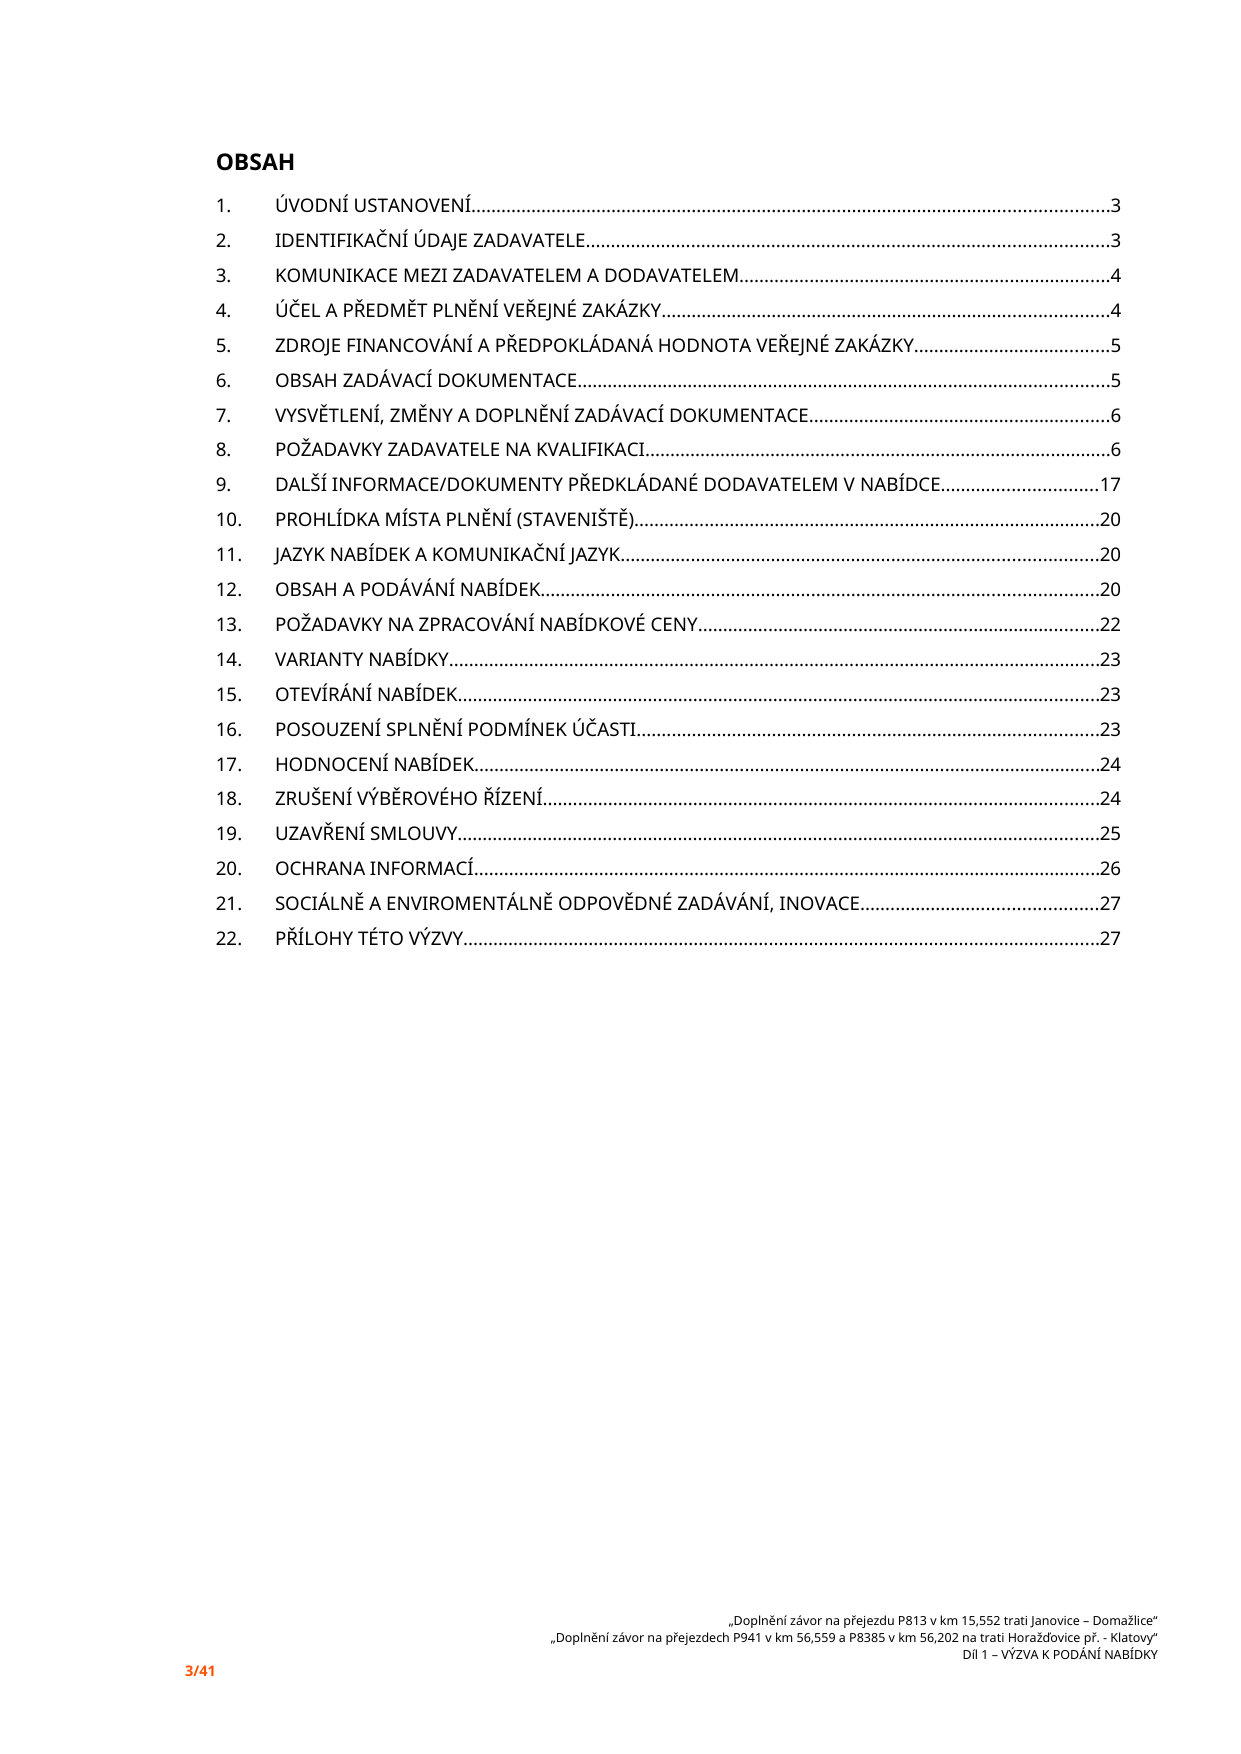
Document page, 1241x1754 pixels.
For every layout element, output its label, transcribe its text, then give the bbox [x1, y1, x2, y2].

text 2. IDENTIFIKAČNÍ ÚDAJE ZADAVATELE 3 [216, 227, 1122, 253]
text 5. ZDROJE FINANCOVÁNÍ A PŘEDPOKLÁDANÁ HODNOTA VEŘEJNÉ ZAKÁZKY 5 [216, 332, 1122, 358]
text 9. DALŠÍ INFORMACE/DOKUMENTY PŘEDKLÁDANÉ DODAVATELEM V NABÍDCE 17 [216, 472, 1122, 497]
text 17. HODNOCENÍ NABÍDEK 24 [216, 751, 1122, 776]
text 20. OCHRANA INFORMACÍ 26 [216, 856, 1122, 881]
text 1. ÚVODNÍ USTANOVENÍ 3 [216, 192, 1122, 218]
text 14. VARIANTY NABÍDKY 23 [216, 646, 1122, 672]
text 8. POŽADAVKY ZADAVATELE NA KVALIFIKACI 6 [216, 437, 1122, 462]
text 13. POŽADAVKY NA ZPRACOVÁNÍ NABÍDKOVÉ CENY 22 [216, 611, 1122, 637]
text 12. OBSAH A PODÁVÁNÍ NABÍDEK 20 [216, 576, 1122, 602]
text 11. JAZYK NABÍDEK A KOMUNIKAČNÍ JAZYK 20 [216, 541, 1122, 567]
text 19. UZAVŘENÍ SMLOUVY 25 [216, 821, 1122, 846]
text 7. VYSVĚTLENÍ, ZMĚNY A DOPLNĚNÍ ZADÁVACÍ DOKUMENTACE 6 [216, 402, 1122, 427]
text 10. PROHLÍDKA MÍSTA PLNĚNÍ (STAVENIŠTĚ) 20 [216, 507, 1122, 532]
text 22. PŘÍLOHY TÉTO VÝZVY 27 [216, 925, 1122, 951]
text 16. POSOUZENÍ SPLNĚNÍ PODMÍNEK ÚČASTI 23 [216, 716, 1122, 741]
text 18. ZRUŠENÍ VÝBĚROVÉHO ŘÍZENÍ 24 [216, 786, 1122, 811]
text Obsah [216, 146, 1122, 177]
text 15. OTEVÍRÁNÍ NABÍDEK 23 [216, 681, 1122, 707]
text 21. SOCIÁLNĚ A ENVIROMENTÁLNĚ ODPOVĚDNÉ ZADÁVÁNÍ, INOVACE 27 [216, 890, 1122, 916]
text 3. KOMUNIKACE MEZI ZADAVATELEM a DODAVATELEM 4 [216, 262, 1122, 288]
text 6. OBSAH ZADÁVACÍ DOKUMENTACE 5 [216, 367, 1122, 392]
text 4. ÚČEL A PŘEDMĚT PLNĚNÍ VEŘEJNÉ ZAKÁZKY 4 [216, 297, 1122, 323]
